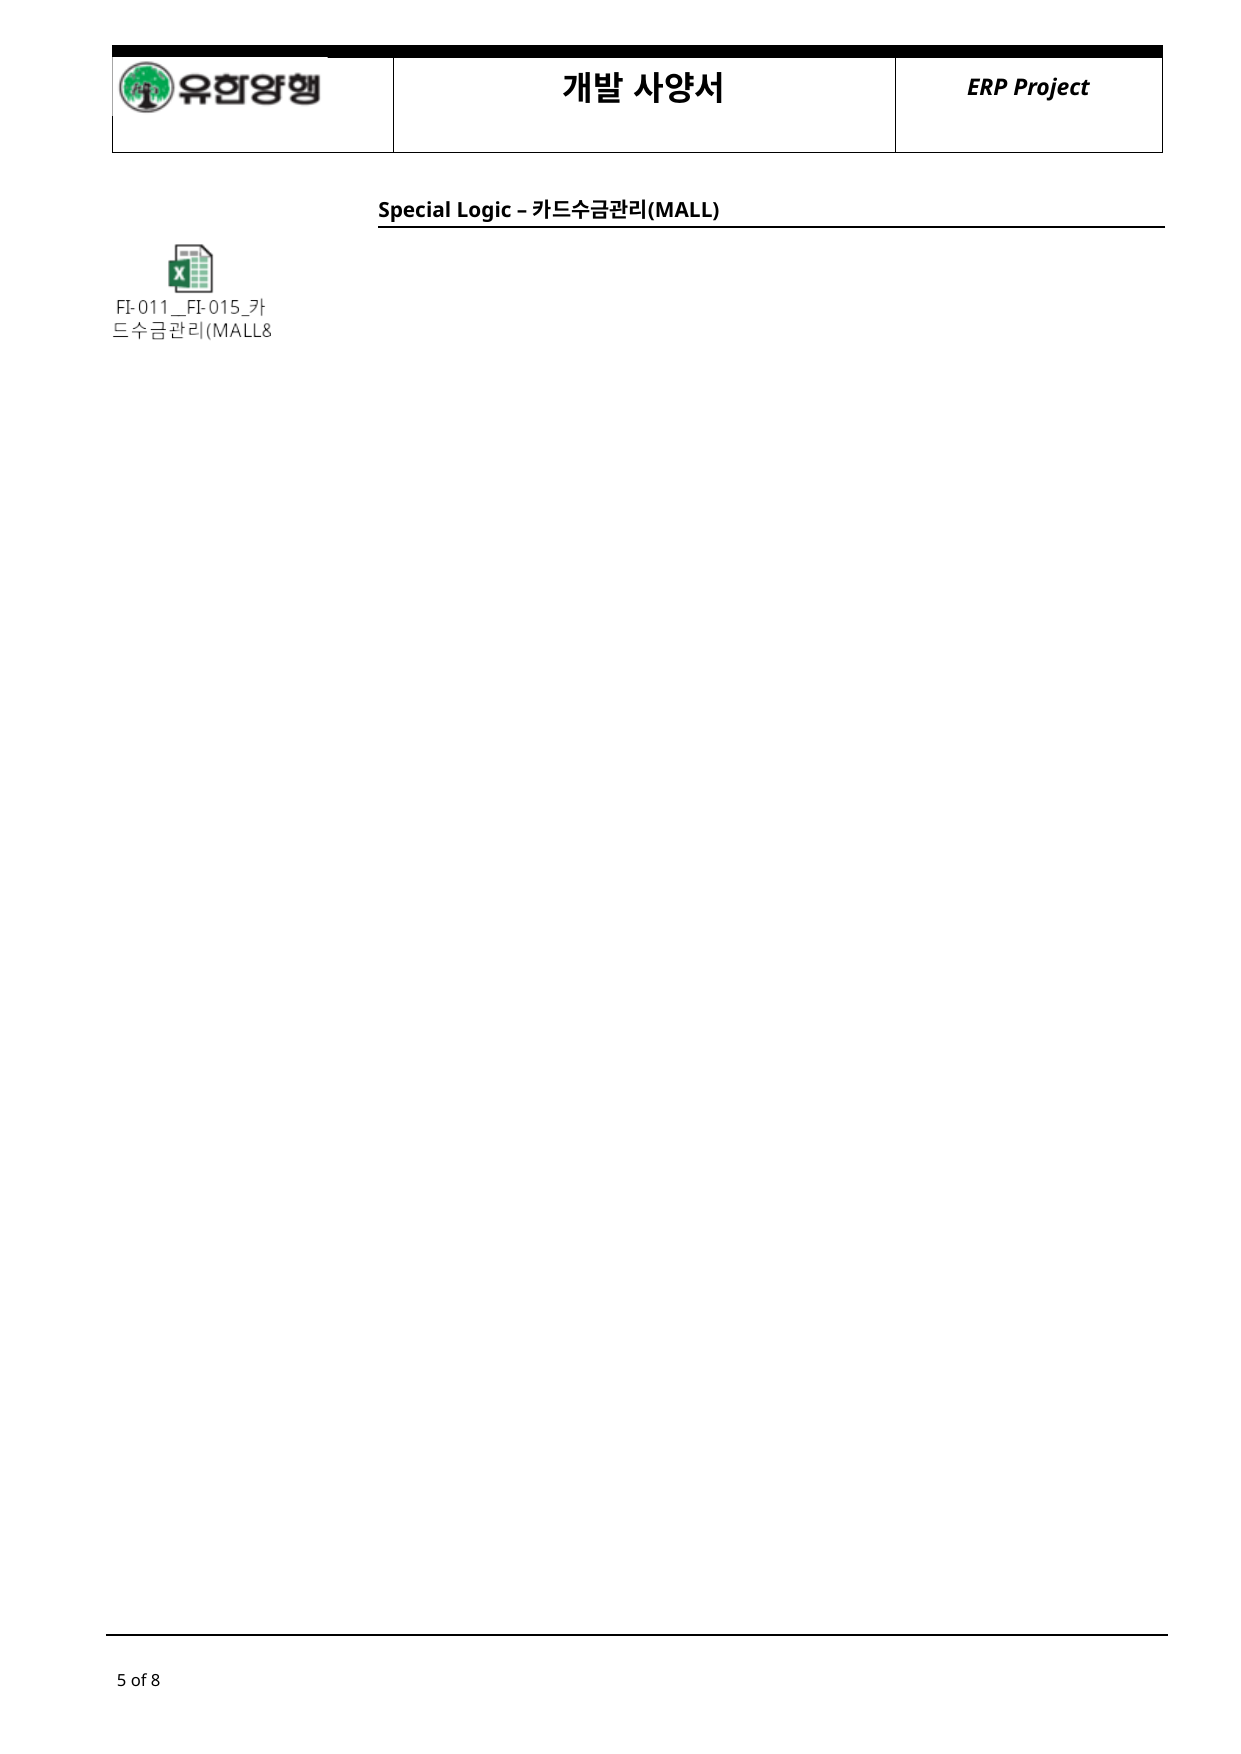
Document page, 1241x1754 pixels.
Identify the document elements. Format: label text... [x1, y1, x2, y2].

subtitle Special Logic – 카드수금관리(MALL) [378, 194, 1165, 226]
picture [112, 57, 328, 116]
